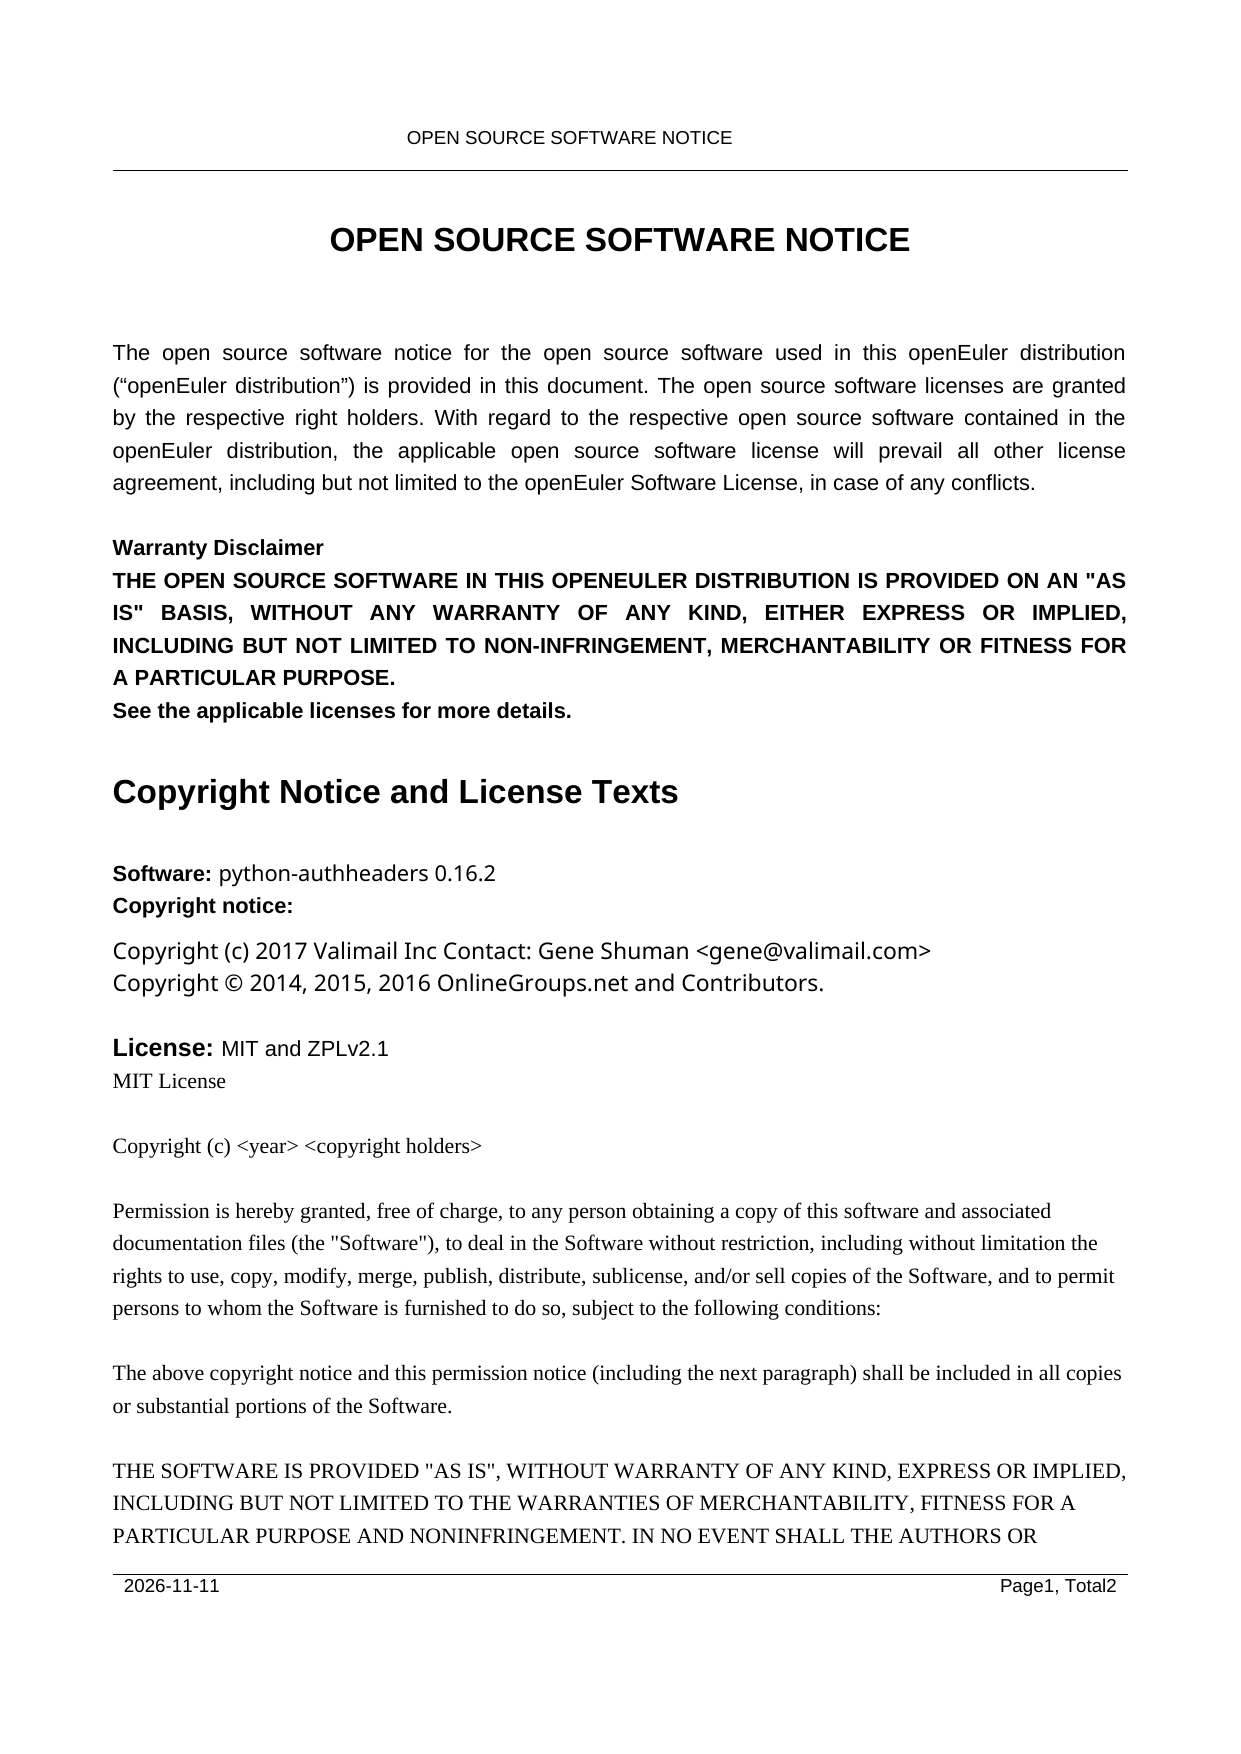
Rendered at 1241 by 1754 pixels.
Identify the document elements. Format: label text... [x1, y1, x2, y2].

text Copyright Notice and License Texts [112, 759, 1128, 824]
text License: MIT and ZPLv2.1 [112, 1031, 1128, 1064]
title Software: python-authheaders 0.16.2 [112, 856, 1128, 889]
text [112, 1064, 1128, 1551]
text OPEN SOURCE SOFTWARE NOTICE [112, 206, 1128, 271]
text THE OPEN SOURCE SOFTWARE IN THIS OPENEULER DISTRIBUTION IS PROVIDED ON AN "AS IS" BASIS, WITHOUT ANY WARRANTY OF ANY KIND, EITHER EXPRESS OR IMPLIED, INCLUDING BUT NOT LIMITED TO NON-INFRINGEMENT, MERCHANTABILITY OR FITNESS FOR A PARTICULAR PURPOSE. See the applicable licenses for more details. [112, 564, 1128, 726]
text Warranty Disclaimer [112, 531, 1128, 564]
text Copyright notice: [112, 889, 1128, 921]
text The open source software notice for the open source software used in this openEuler distribution (“openEuler distribution”) is provided in this document. The open source software licenses are granted by the respective right holders. With regard to the respective open source software contained in the openEuler distribution, the applicable open source software license will prevail all other license agreement, including but not limited to the openEuler Software License, in case of any conflicts. [112, 336, 1128, 499]
text Copyright (c) 2017 Valimail Inc Contact: Gene Shuman <gene@valimail.com> Copyright © 2014, 2015, 2016 OnlineGroups.net and Contributors. [112, 934, 1128, 1031]
